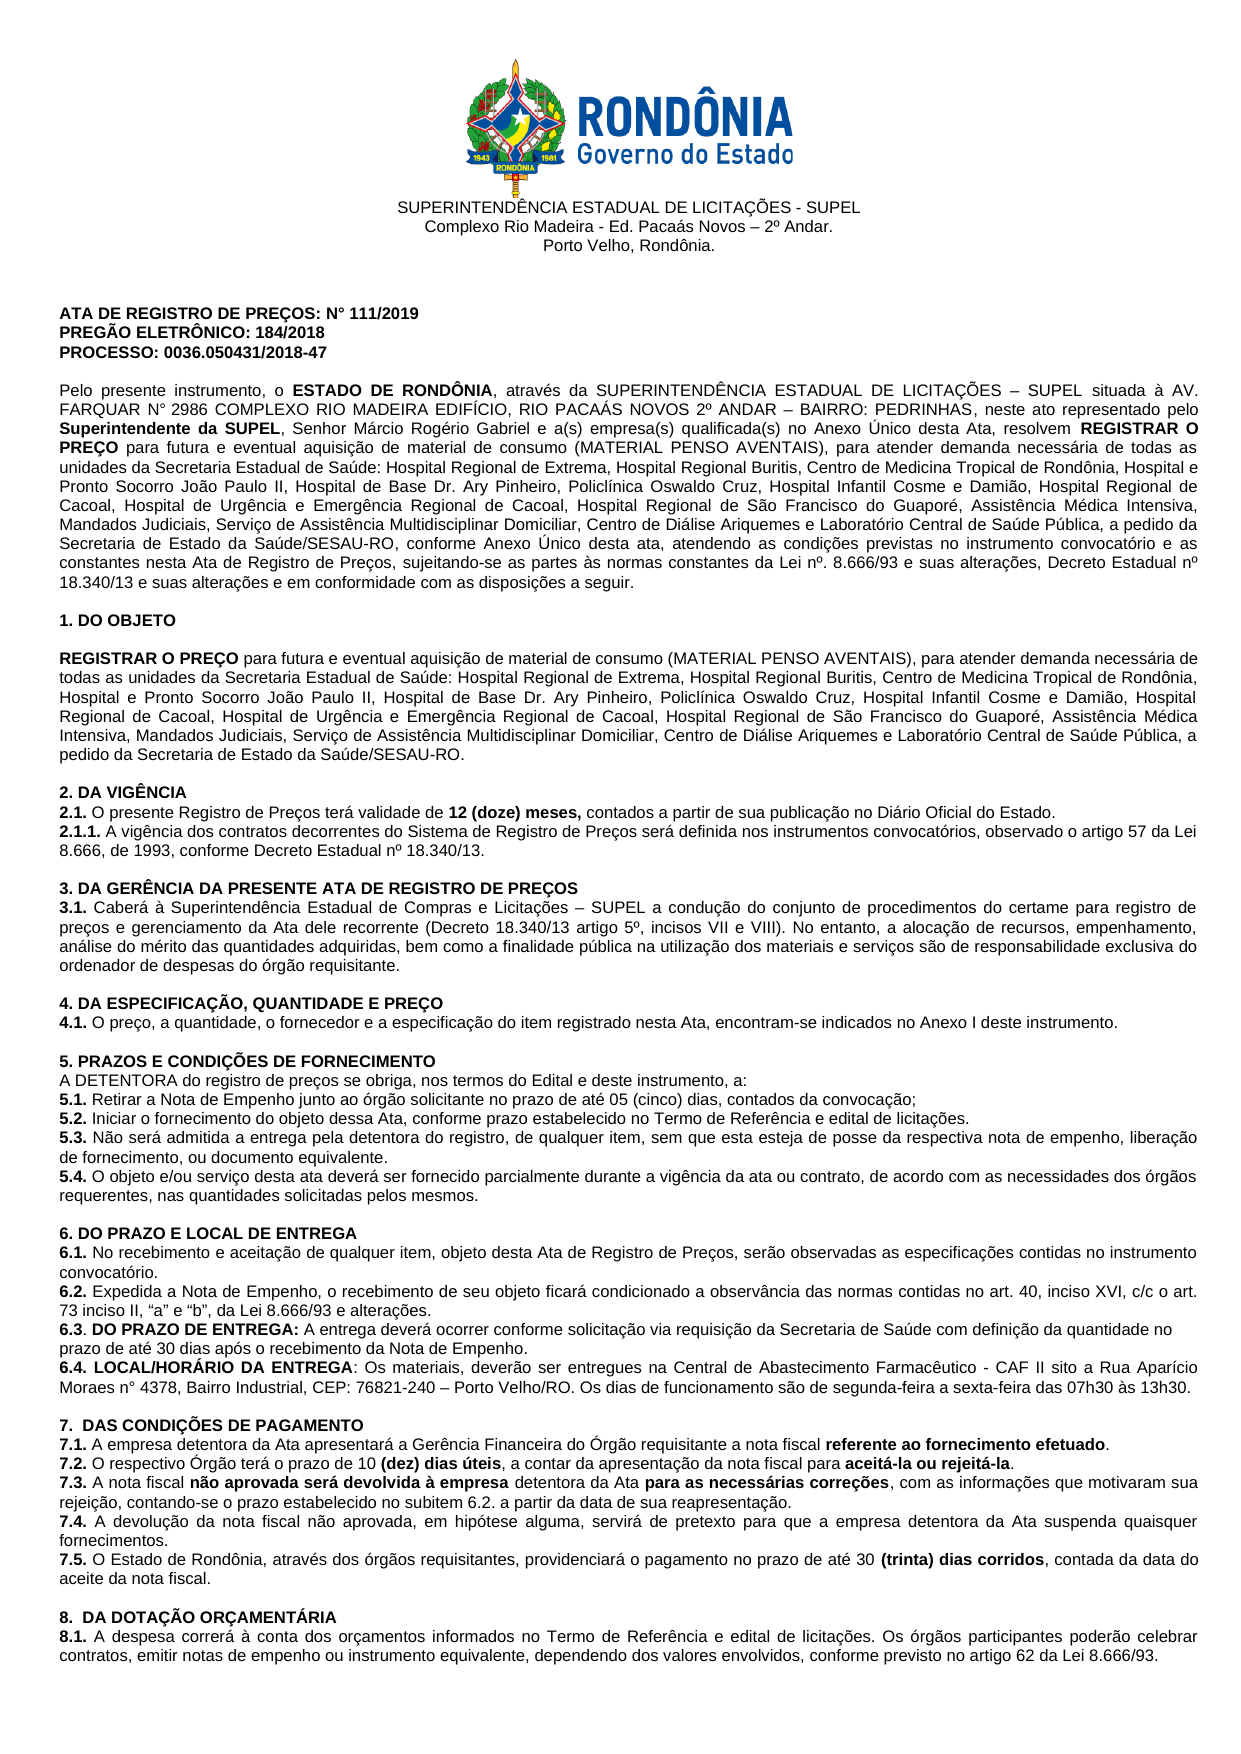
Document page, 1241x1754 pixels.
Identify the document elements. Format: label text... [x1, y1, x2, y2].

text 5. PRAZOS E CONDIÇÕES DE FORNECIMENTO [59, 1052, 1199, 1071]
text PROCESSO: 0036.050431/2018-47 [59, 342, 1199, 362]
text 3. DA GERÊNCIA DA PRESENTE ATA DE REGISTRO DE PREÇOS [59, 879, 1199, 898]
text 7.4. A devolução da nota fiscal não aprovada, em hipótese alguma, servirá de pretexto para que a empresa detentora da Ata suspenda quaisquer fornecimentos. [59, 1512, 1199, 1550]
text 2.1. O presente Registro de Preços terá validade de 12 (doze) meses, contados a partir de sua publicação no Diário Oficial do Estado. [59, 802, 1199, 822]
text 5.4. O objeto e/ou serviço desta ata deverá ser fornecido parcialmente durante a vigência da ata ou contrato, de acordo com as necessidades dos órgãos requerentes, nas quantidades solicitadas pelos mesmos. [59, 1167, 1199, 1205]
text SUPERINTENDÊNCIA ESTADUAL DE LICITAÇÕES - SUPEL [59, 198, 1199, 217]
text 7. DAS CONDIÇÕES DE PAGAMENTO [59, 1416, 1199, 1435]
text 3.1. Caberá à Superintendência Estadual de Compras e Licitações – SUPEL a condução do conjunto de procedimentos do certame para registro de preços e gerenciamento da Ata dele recorrente (Decreto 18.340/13 artigo 5º, incisos VII e VIII). No entanto, a alocação de recursos, empenhamento, análise do mérito das quantidades adquiridas, bem como a finalidade pública na utilização dos materiais e serviços são de responsabilidade exclusiva do ordenador de despesas do órgão requisitante. [59, 898, 1199, 975]
text 2.1.1. A vigência dos contratos decorrentes do Sistema de Registro de Preços será definida nos instrumentos convocatórios, observado o artigo 57 da Lei 8.666, de 1993, conforme Decreto Estadual nº 18.340/13. [59, 822, 1199, 860]
text 2. DA VIGÊNCIA [59, 783, 1199, 802]
text 7.5. O Estado de Rondônia, através dos órgãos requisitantes, providenciará o pagamento no prazo de até 30 (trinta) dias corridos, contada da data do aceite da nota fiscal. [59, 1550, 1199, 1588]
text 6.4. LOCAL/HORÁRIO DA ENTREGA: Os materiais, deverão ser entregues na Central de Abastecimento Farmacêutico - CAF II sito a Rua Aparício Moraes n° 4378, Bairro Industrial, CEP: 76821-240 – Porto Velho/RO. Os dias de funcionamento são de segunda-feira a sexta-feira das 07h30 às 13h30. [59, 1358, 1199, 1397]
text Pelo presente instrumento, o ESTADO DE RONDÔNIA, através da SUPERINTENDÊNCIA ESTADUAL DE LICITAÇÕES – SUPEL situada à AV. FARQUAR N° 2986 COMPLEXO RIO MADEIRA EDIFÍCIO, RIO PACAÁS NOVOS 2º ANDAR – BAIRRO: PEDRINHAS, neste ato representado pelo Superintendente da SUPEL, Senhor Márcio Rogério Gabriel e a(s) empresa(s) qualificada(s) no Anexo Único desta Ata, resolvem REGISTRAR O PREÇO para futura e eventual aquisição de material de consumo (MATERIAL PENSO AVENTAIS), para atender demanda necessária de todas as unidades da Secretaria Estadual de Saúde: Hospital Regional de Extrema, Hospital Regional Buritis, Centro de Medicina Tropical de Rondônia, Hospital e Pronto Socorro João Paulo II, Hospital de Base Dr. Ary Pinheiro, Policlínica Oswaldo Cruz, Hospital Infantil Cosme e Damião, Hospital Regional de Cacoal, Hospital de Urgência e Emergência Regional de Cacoal, Hospital Regional de São Francisco do Guaporé, Assistência Médica Intensiva, Mandados Judiciais, Serviço de Assistência Multidisciplinar Domiciliar, Centro de Diálise Ariquemes e Laboratório Central de Saúde Pública, a pedido da Secretaria de Estado da Saúde/SESAU-RO, conforme Anexo Único desta ata, atendendo as condições previstas no instrumento convocatório e as constantes nesta Ata de Registro de Preços, sujeitando-se as partes às normas constantes da Lei nº. 8.666/93 e suas alterações, Decreto Estadual nº 18.340/13 e suas alterações e em conformidade com as disposições a seguir. [59, 381, 1199, 592]
text 4.1. O preço, a quantidade, o fornecedor e a especificação do item registrado nesta Ata, encontram-se indicados no Anexo I deste instrumento. [59, 1013, 1199, 1032]
text 5.2. Iniciar o fornecimento do objeto dessa Ata, conforme prazo estabelecido no Termo de Referência e edital de licitações. [59, 1109, 1199, 1128]
text Porto Velho, Rondônia. [59, 236, 1199, 255]
text 6.1. No recebimento e aceitação de qualquer item, objeto desta Ata de Registro de Preços, serão observadas as especificações contidas no instrumento convocatório. [59, 1243, 1199, 1282]
text 7.1. A empresa detentora da Ata apresentará a Gerência Financeira do Órgão requisitante a nota fiscal referente ao fornecimento efetuado. [59, 1435, 1199, 1454]
text PREGÃO ELETRÔNICO: 184/2018 [59, 323, 1199, 342]
text 6.3. DO PRAZO DE ENTREGA: A entrega deverá ocorrer conforme solicitação via requisição da Secretaria de Saúde com definição da quantidade no prazo de até 30 dias após o recebimento da Nota de Empenho. [59, 1320, 1199, 1358]
text 5.1. Retirar a Nota de Empenho junto ao órgão solicitante no prazo de até 05 (cinco) dias, contados da convocação; [59, 1090, 1199, 1109]
text 6. DO PRAZO E LOCAL DE ENTREGA [59, 1224, 1199, 1243]
text 6.2. Expedida a Nota de Empenho, o recebimento de seu objeto ficará condicionado a observância das normas contidas no art. 40, inciso XVI, c/c o art. 73 inciso II, “a” e “b”, da Lei 8.666/93 e alterações. [59, 1282, 1199, 1320]
text 7.3. A nota fiscal não aprovada será devolvida à empresa detentora da Ata para as necessárias correções, com as informações que motivaram sua rejeição, contando-se o prazo estabelecido no subitem 6.2. a partir da data de sua reapresentação. [59, 1473, 1199, 1512]
text 1. DO OBJETO [59, 611, 1199, 630]
picture [465, 59, 793, 198]
text 4. DA ESPECIFICAÇÃO, QUANTIDADE E PREÇO [59, 994, 1199, 1013]
text Complexo Rio Madeira - Ed. Pacaás Novos – 2º Andar. [59, 217, 1199, 236]
text 5.3. Não será admitida a entrega pela detentora do registro, de qualquer item, sem que esta esteja de posse da respectiva nota de empenho, liberação de fornecimento, ou documento equivalente. [59, 1128, 1199, 1167]
text 7.2. O respectivo Órgão terá o prazo de 10 (dez) dias úteis, a contar da apresentação da nota fiscal para aceitá-la ou rejeitá-la. [59, 1454, 1199, 1473]
text 8.1. A despesa correrá à conta dos orçamentos informados no Termo de Referência e edital de licitações. Os órgãos participantes poderão celebrar contratos, emitir notas de empenho ou instrumento equivalente, dependendo dos valores envolvidos, conforme previsto no artigo 62 da Lei 8.666/93. [59, 1627, 1199, 1665]
text ATA DE REGISTRO DE PREÇOS: N° 111/2019 [59, 304, 1199, 323]
text A DETENTORA do registro de preços se obriga, nos termos do Edital e deste instrumento, a: [59, 1071, 1199, 1090]
text REGISTRAR O PREÇO para futura e eventual aquisição de material de consumo (MATERIAL PENSO AVENTAIS), para atender demanda necessária de todas as unidades da Secretaria Estadual de Saúde: Hospital Regional de Extrema, Hospital Regional Buritis, Centro de Medicina Tropical de Rondônia, Hospital e Pronto Socorro João Paulo II, Hospital de Base Dr. Ary Pinheiro, Policlínica Oswaldo Cruz, Hospital Infantil Cosme e Damião, Hospital Regional de Cacoal, Hospital de Urgência e Emergência Regional de Cacoal, Hospital Regional de São Francisco do Guaporé, Assistência Médica Intensiva, Mandados Judiciais, Serviço de Assistência Multidisciplinar Domiciliar, Centro de Diálise Ariquemes e Laboratório Central de Saúde Pública, a pedido da Secretaria de Estado da Saúde/SESAU-RO. [59, 649, 1199, 764]
text 8. DA DOTAÇÃO ORÇAMENTÁRIA [59, 1607, 1199, 1627]
